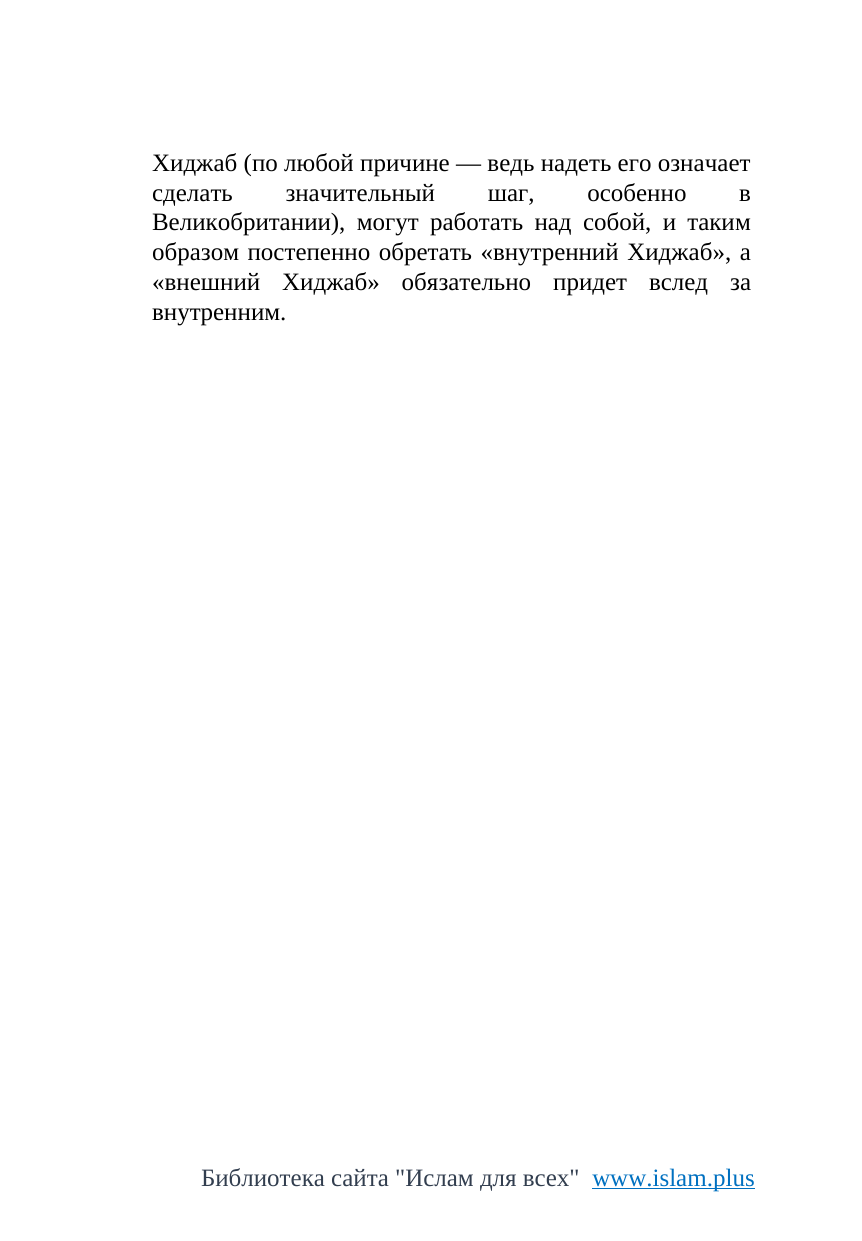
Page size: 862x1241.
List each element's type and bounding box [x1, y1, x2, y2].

text [152, 148, 751, 326]
